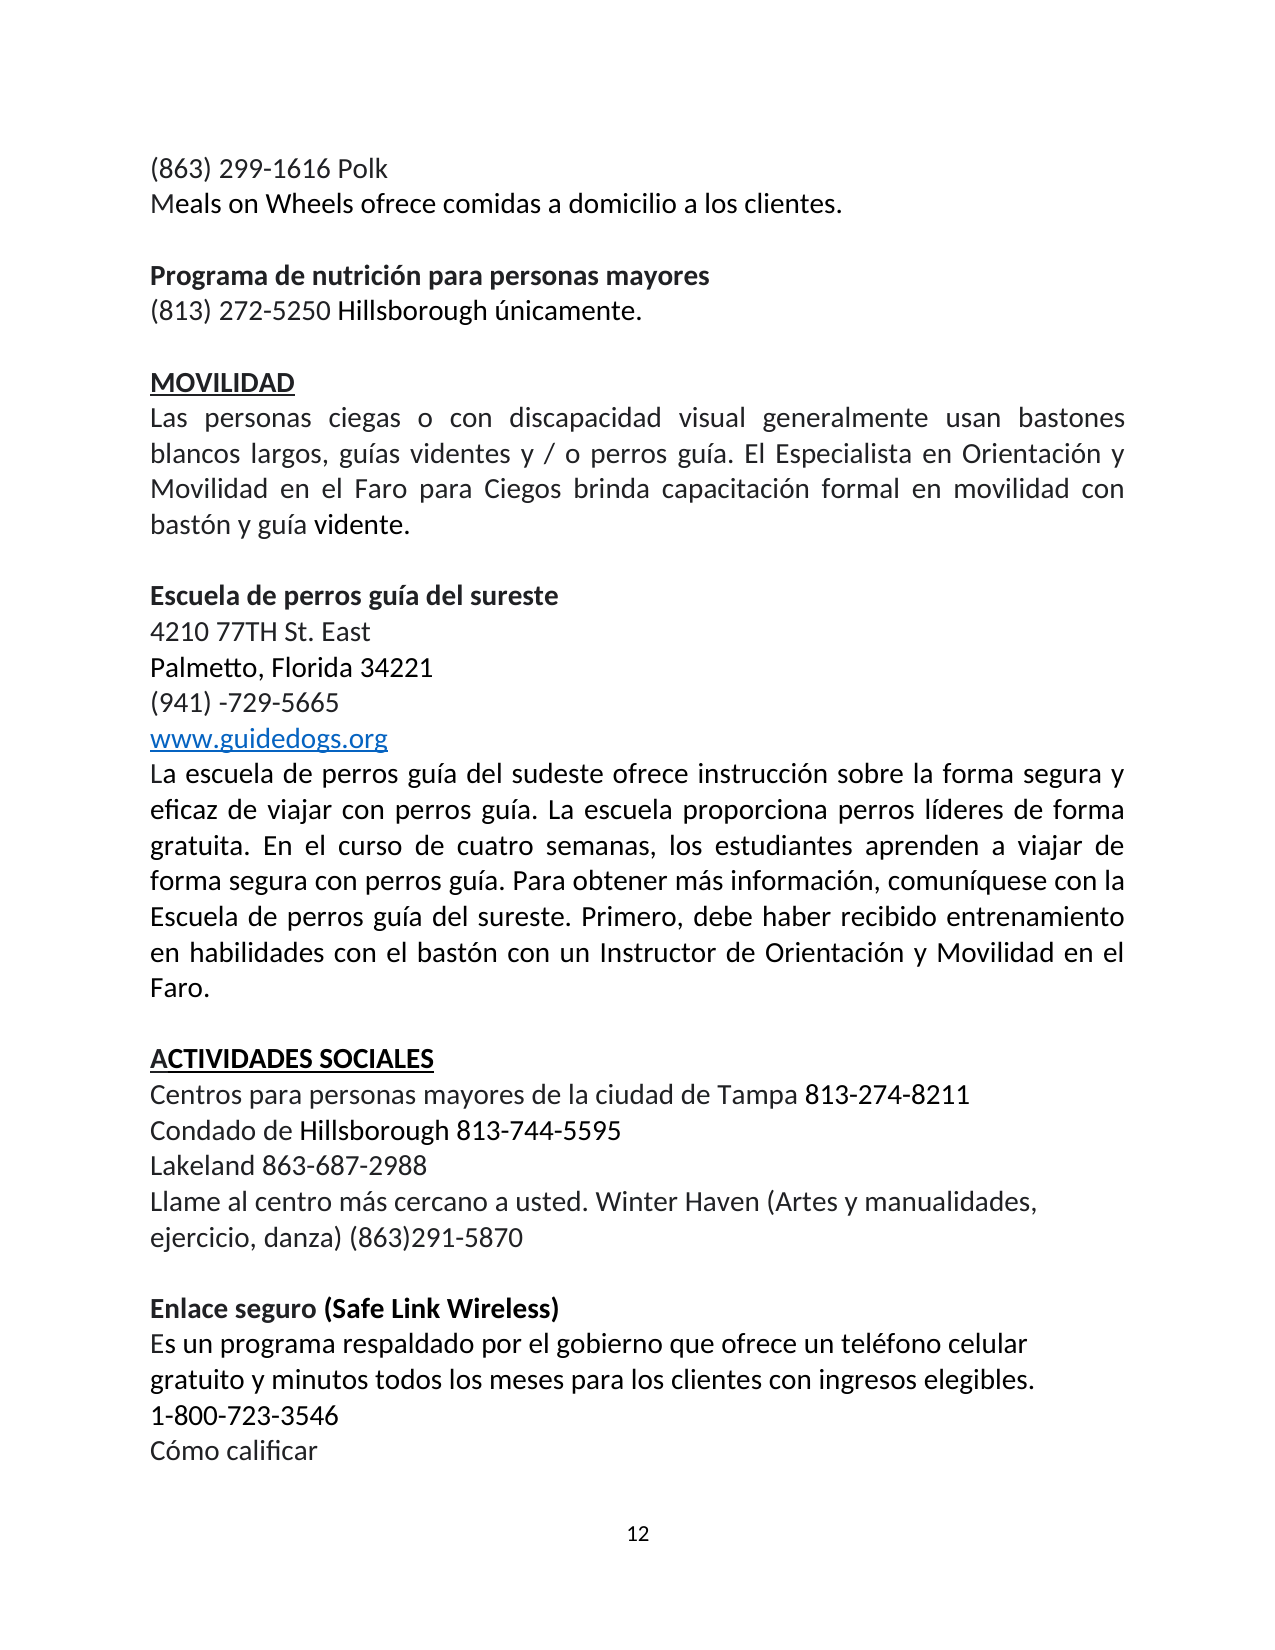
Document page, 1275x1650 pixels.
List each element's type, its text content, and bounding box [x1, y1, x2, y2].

text La escuela de perros guía del sudeste ofrece instrucción sobre la forma segura y eficaz de viajar con perros guía. La escuela proporciona perros líderes de forma gratuita. En el curso de cuatro semanas, los estudiantes aprenden a viajar de forma segura con perros guía. Para obtener más información, comuníquese con la Escuela de perros guía del sureste. Primero, debe haber recibido entrenamiento en habilidades con el bastón con un Instructor de Orientación y Movilidad en el Faro. [150, 756, 1125, 1005]
text Llame al centro más cercano a usted. Winter Haven (Artes y manualidades, ejercicio, danza) (863)291-5870 [150, 1183, 1125, 1254]
text 4210 77TH St. East [150, 613, 1125, 649]
text (941) -729-5665 [150, 684, 1125, 720]
text (863) 299-1616 Polk [150, 150, 1125, 186]
text MOVILIDAD [150, 364, 1125, 399]
text Enlace seguro (Safe Link Wireless) [150, 1290, 1125, 1326]
text ACTIVIDADES SOCIALES [150, 1041, 1125, 1076]
text (813) 272-5250 Hillsborough únicamente. [150, 292, 1125, 328]
text Cómo calificar [150, 1432, 1125, 1468]
text Programa de nutrición para personas mayores [150, 257, 1125, 292]
text www.guidedogs.org [150, 720, 1125, 756]
text 1-800-723-3546 [150, 1397, 1125, 1432]
text Las personas ciegas o con discapacidad visual generalmente usan bastones blancos largos, guías videntes y / o perros guía. El Especialista en Orientación y Movilidad en el Faro para Ciegos brinda capacitación formal en movilidad con bastón y guía vidente. [150, 399, 1125, 542]
text Centros para personas mayores de la ciudad de Tampa 813-274-8211 [150, 1076, 1125, 1112]
text Es un programa respaldado por el gobierno que ofrece un teléfono celular gratuito y minutos todos los meses para los clientes con ingresos elegibles. [150, 1326, 1125, 1397]
text Escuela de perros guía del sureste [150, 577, 1125, 613]
text Lakeland 863-687-2988 [150, 1147, 1125, 1183]
text Meals on Wheels ofrece comidas a domicilio a los clientes. [150, 186, 1125, 221]
text Palmetto, Florida 34221 [150, 649, 1125, 684]
text Condado de Hillsborough 813-744-5595 [150, 1112, 1125, 1147]
